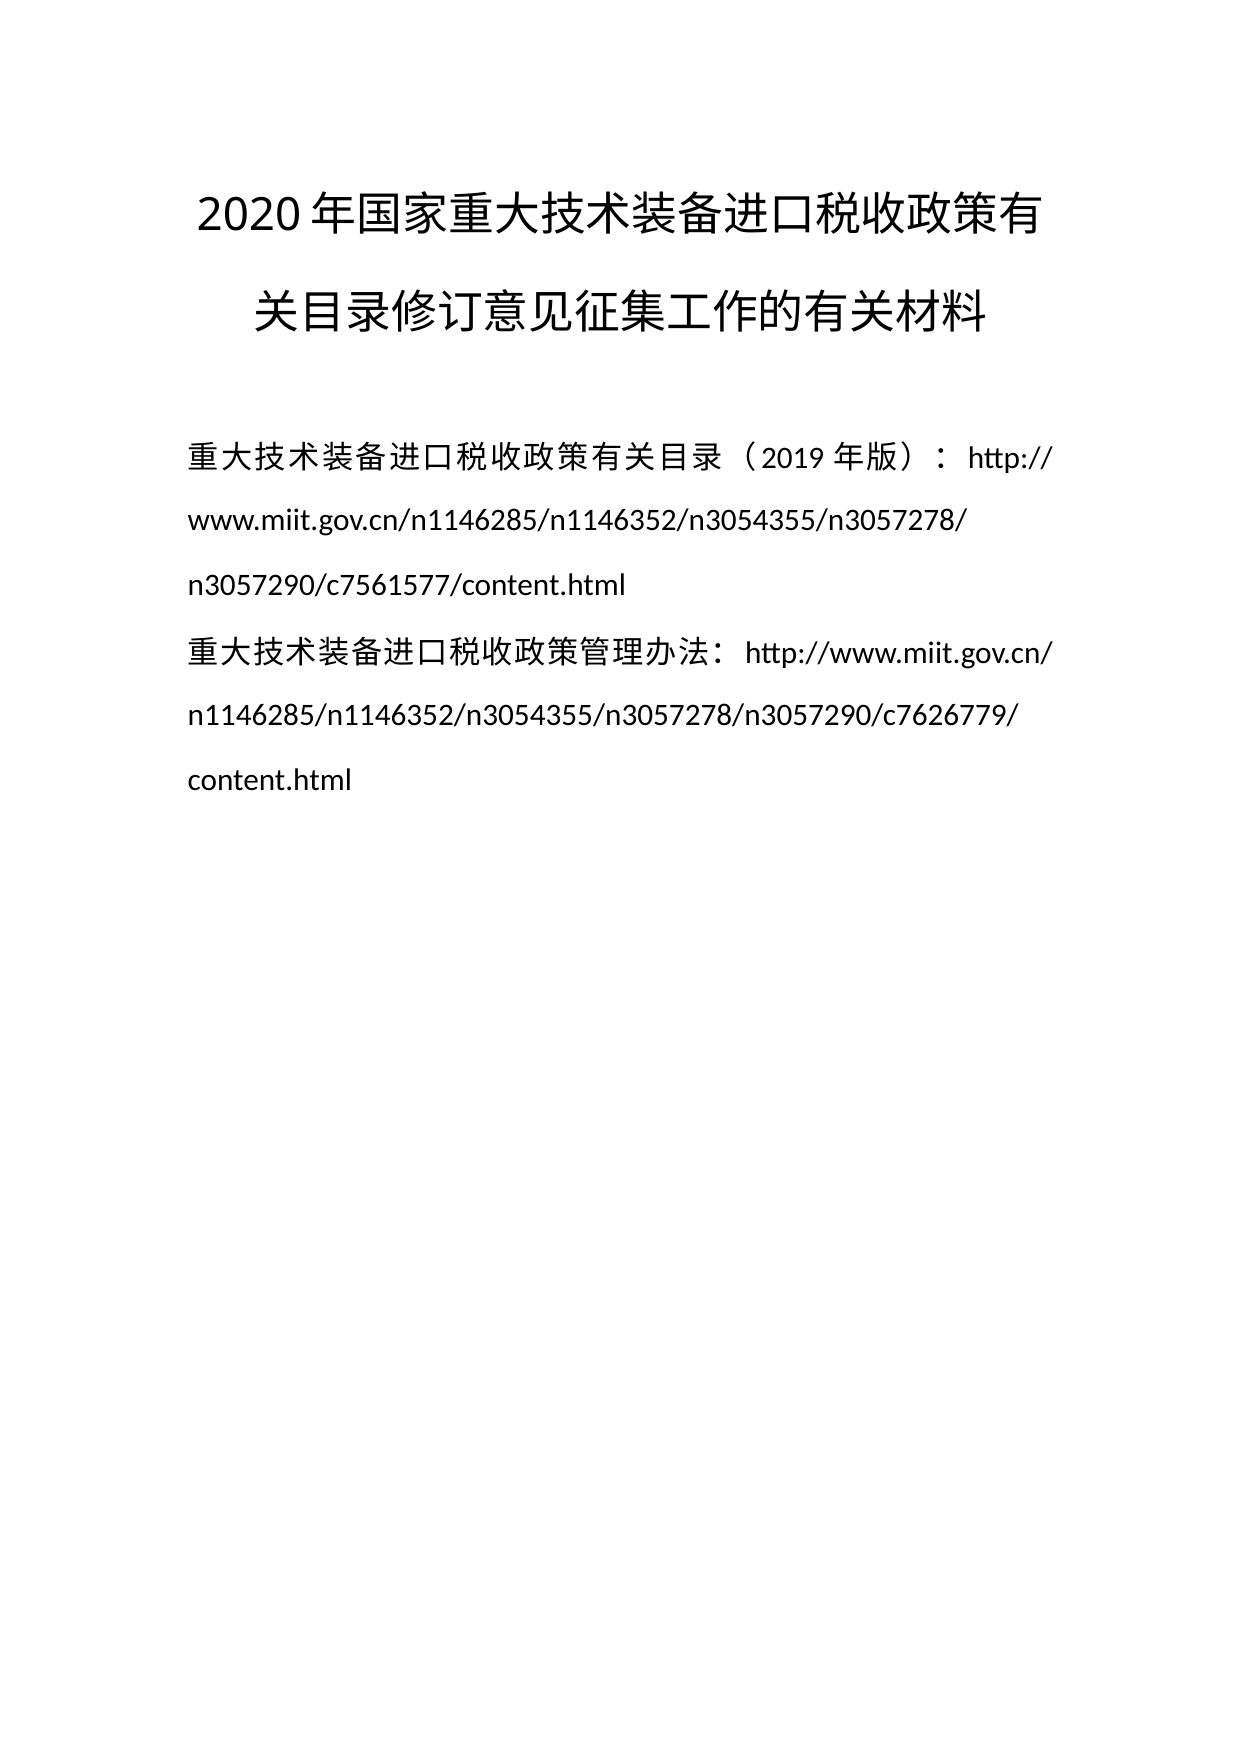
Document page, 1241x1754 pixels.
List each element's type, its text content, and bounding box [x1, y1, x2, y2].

text 重大技术装备进口税收政策有关目录（2019年版）：http://www.miit.gov.cn/n1146285/n1146352/n3054355/n3057278/n3057290/c7561577/content.html [187, 422, 1053, 617]
text 2020年国家重大技术装备进口税收政策有关目录修订意见征集工作的有关材料 [187, 162, 1053, 357]
text 重大技术装备进口税收政策管理办法：http://www.miit.gov.cn/n1146285/n1146352/n3054355/n3057278/n3057290/c7626779/content.html [187, 617, 1053, 812]
